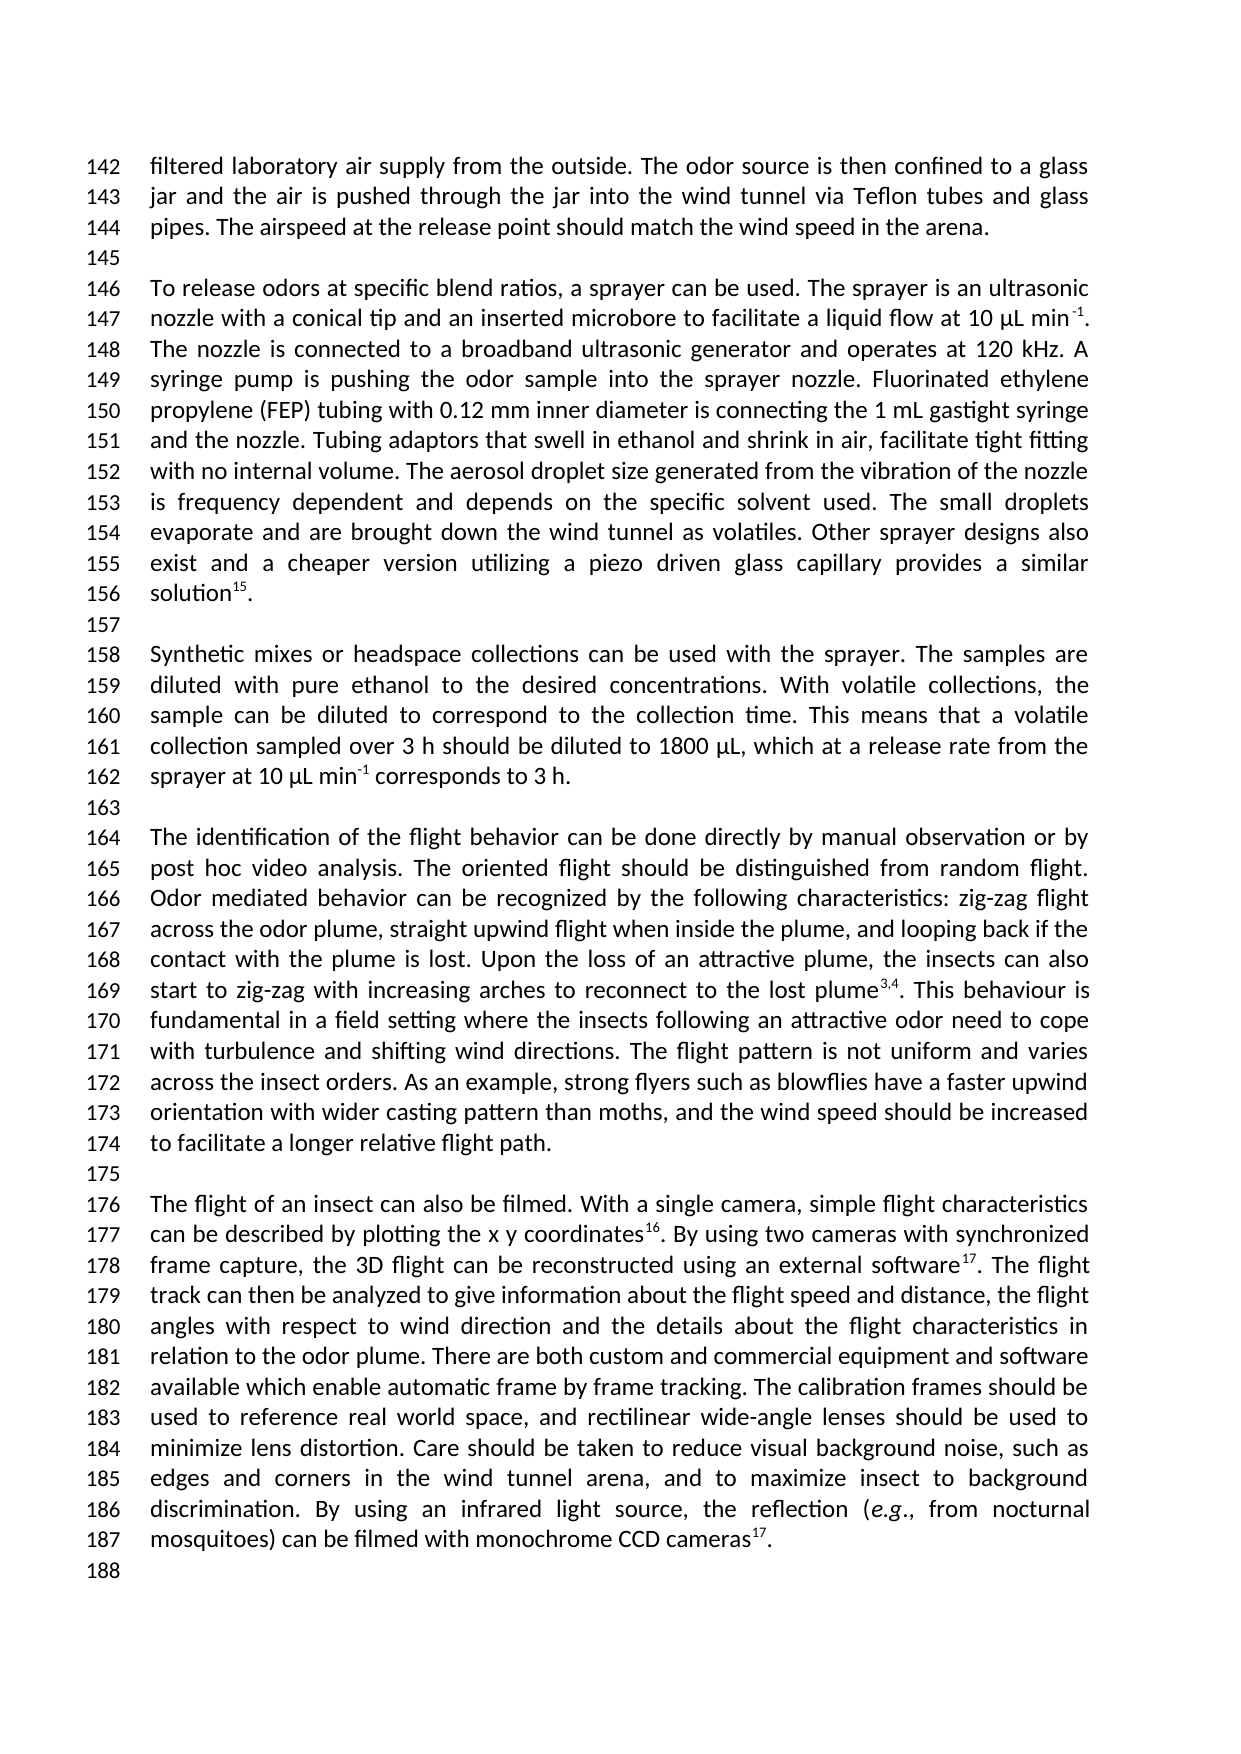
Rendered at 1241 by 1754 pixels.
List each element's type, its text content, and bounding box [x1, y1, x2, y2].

text Synthetic mixes or headspace collections can be used with the sprayer. The samples are diluted with pure ethanol to the desired concentrations. With volatile collections, the sample can be diluted to correspond to the collection time. This means that a volatile collection sampled over 3 h should be diluted to 1800 µL, which at a release rate from the sprayer at 10 µL min-1 corresponds to 3 h. [150, 638, 1090, 791]
text To release odors at specific blend ratios, a sprayer can be used. The sprayer is an ultrasonic nozzle with a conical tip and an inserted microbore to facilitate a liquid flow at 10 µL min-1. The nozzle is connected to a broadband ultrasonic generator and operates at 120 kHz. A syringe pump is pushing the odor sample into the sprayer nozzle. Fluorinated ethylene propylene (FEP) tubing with 0.12 mm inner diameter is connecting the 1 mL gastight syringe and the nozzle. Tubing adaptors that swell in ethanol and shrink in air, facilitate tight fitting with no internal volume. The aerosol droplet size generated from the vibration of the nozzle is frequency dependent and depends on the specific solvent used. The small droplets evaporate and are brought down the wind tunnel as volatiles. Other sprayer designs also exist and a cheaper version utilizing a piezo driven glass capillary provides a similar solution15. [150, 272, 1090, 608]
text The flight of an insect can also be filmed. With a single camera, simple flight characteristics can be described by plotting the x y coordinates16. By using two cameras with synchronized frame capture, the 3D flight can be reconstructed using an external software17. The flight track can then be analyzed to give information about the flight speed and distance, the flight angles with respect to wind direction and the details about the flight characteristics in relation to the odor plume. There are both custom and commercial equipment and software available which enable automatic frame by frame tracking. The calibration frames should be used to reference real world space, and rectilinear wide-angle lenses should be used to minimize lens distortion. Care should be taken to reduce visual background noise, such as edges and corners in the wind tunnel arena, and to maximize insect to background discrimination. By using an infrared light source, the reflection (e.g., from nocturnal mosquitoes) can be filmed with monochrome CCD cameras17. [150, 1188, 1090, 1554]
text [150, 150, 1090, 242]
text The identification of the flight behavior can be done directly by manual observation or by post hoc video analysis. The oriented flight should be distinguished from random flight. Odor mediated behavior can be recognized by the following characteristics: zig-zag flight across the odor plume, straight upwind flight when inside the plume, and looping back if the contact with the plume is lost. Upon the loss of an attractive plume, the insects can also start to zig-zag with increasing arches to reconnect to the lost plume3,4. This behaviour is fundamental in a field setting where the insects following an attractive odor need to cope with turbulence and shifting wind directions. The flight pattern is not uniform and varies across the insect orders. As an example, strong flyers such as blowflies have a faster upwind orientation with wider casting pattern than moths, and the wind speed should be increased to facilitate a longer relative flight path. [150, 821, 1090, 1157]
